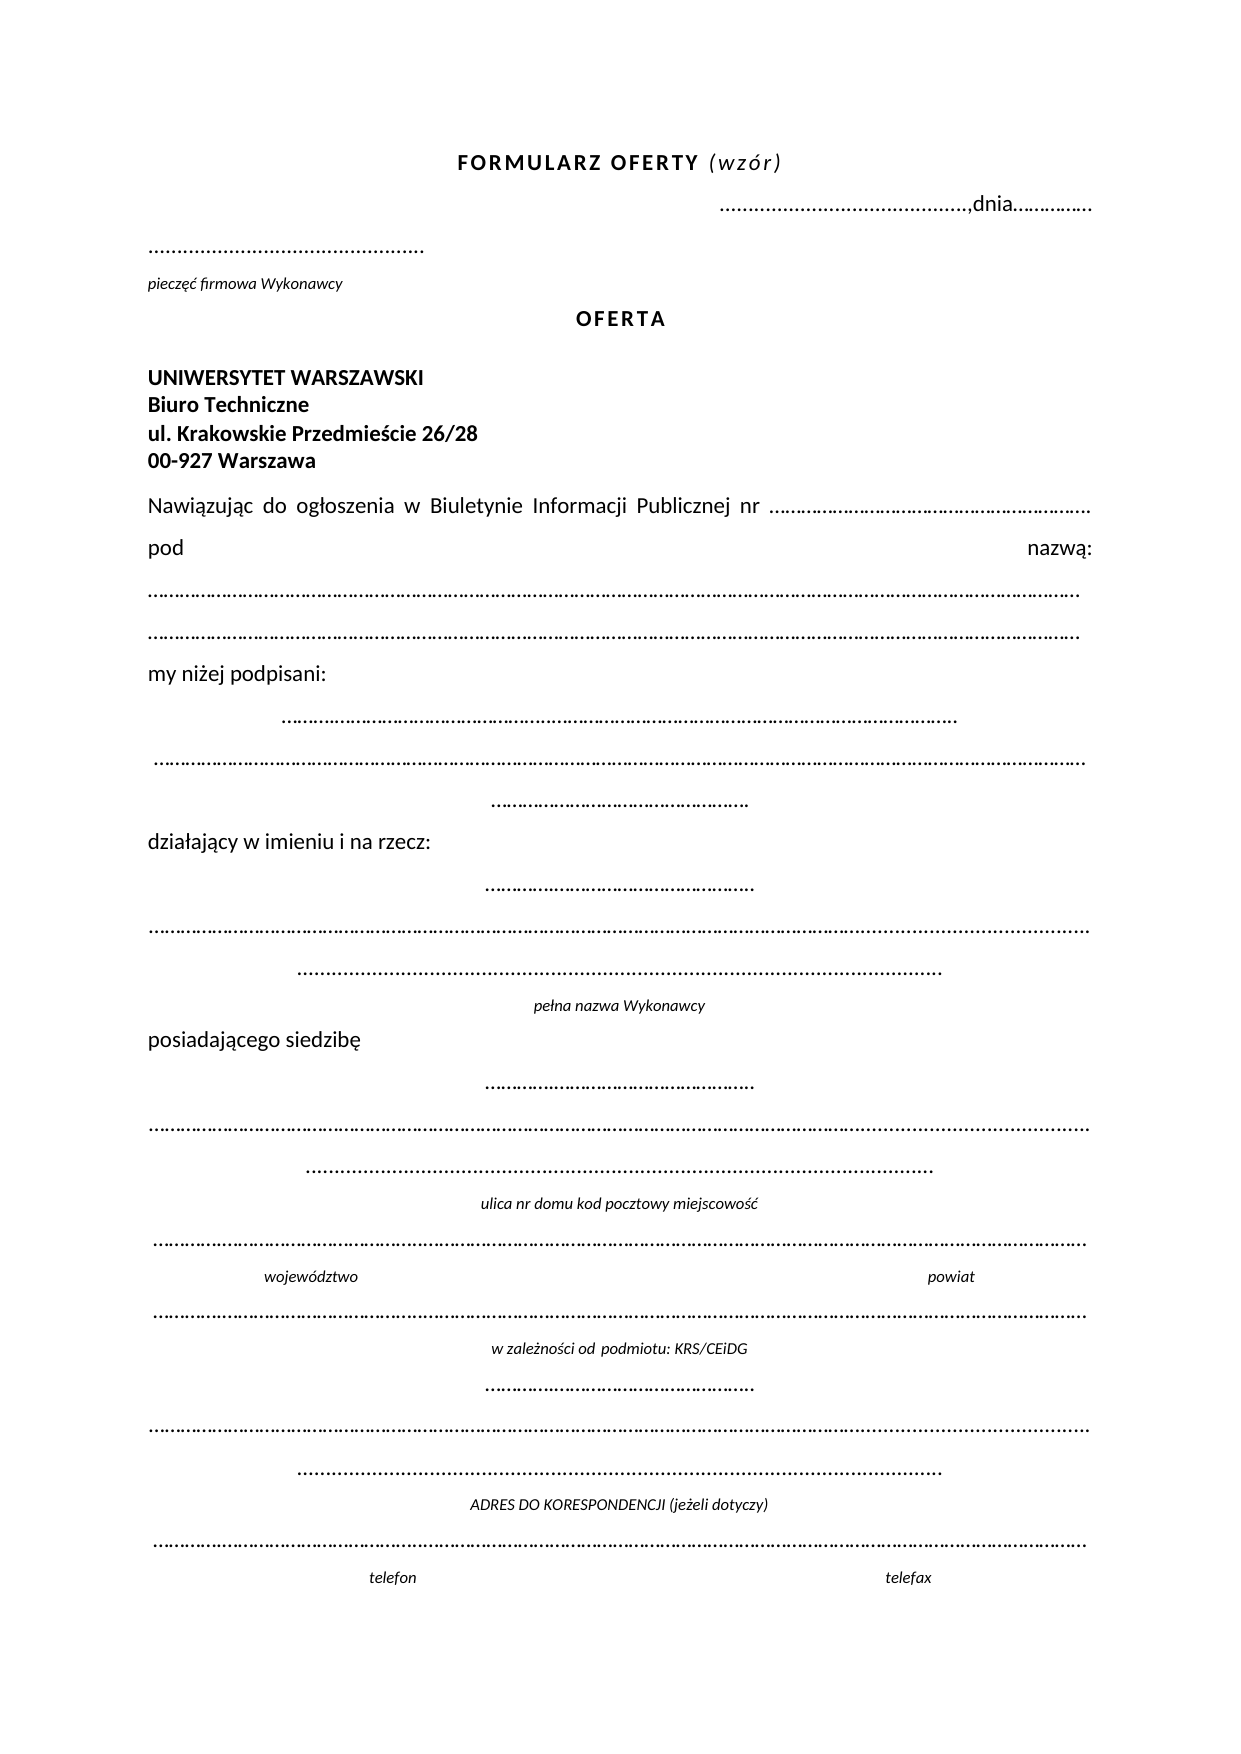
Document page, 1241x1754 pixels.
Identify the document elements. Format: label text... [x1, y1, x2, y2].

text ................................................ [148, 232, 1093, 259]
text województwo powiat [148, 1266, 1093, 1286]
text Biuro Techniczne [148, 391, 1093, 419]
text posiadającego siedzibę [148, 1026, 1093, 1053]
text OFERTA [148, 304, 1093, 332]
text ………….………………………………..……………………………………………………………………………………………………………… [148, 1224, 1093, 1252]
text ulica nr domu kod pocztowy miejscowość [148, 1193, 1093, 1214]
text FORMULARZ OFERTY (wzór) [148, 148, 1093, 176]
text pieczęć firmowa Wykonawcy [148, 273, 1093, 294]
text ul. Krakowskie Przedmieście 26/28 [148, 419, 1093, 447]
text my niżej podpisani: [148, 659, 1093, 687]
text Nawiązując do ogłoszenia w Biuletynie Informacji Publicznej nr ……………………………………………………. pod nazwą: ………………………………………………………………………………………………………………………………………………………………………………………………………………………………………………………………………………………………………………………… [148, 491, 1093, 645]
text UNIWERSYTET WARSZAWSKI [148, 363, 1093, 391]
text w zależności od podmiotu: KRS/CEiDG [148, 1338, 1093, 1358]
text działający w imieniu i na rzecz: [148, 827, 1093, 855]
text ………….………………………………..………………………………………………………………………………………………………………………..................................................................................................................................................... [148, 1067, 1093, 1179]
text ……….…………………………………..…………………………………………………………………..………………………………………………………………………………………………………………………………………………………………………………………………………. [148, 701, 1093, 813]
text ...........................................,dnia…………… [148, 189, 1093, 218]
text 00-927 Warszawa [148, 447, 1093, 475]
text pełna nazwa Wykonawcy [148, 995, 1093, 1015]
text ………….………………………………..……………………………………………………………………………………………………………… [148, 1296, 1093, 1324]
text ADRES DO KORESPONDENCJI (jeżeli dotyczy) [148, 1494, 1093, 1515]
text ………….………………………………..……………………………………………………………………………………………………………… [148, 1525, 1093, 1553]
text ………….………………………………..………………………………………………………………………………………………………………………........................................................................................................................................................ [148, 869, 1093, 981]
text telefon telefax [148, 1567, 1093, 1587]
text ………….………………………………..………………………………………………………………………………………………………………………........................................................................................................................................................ [148, 1369, 1093, 1481]
